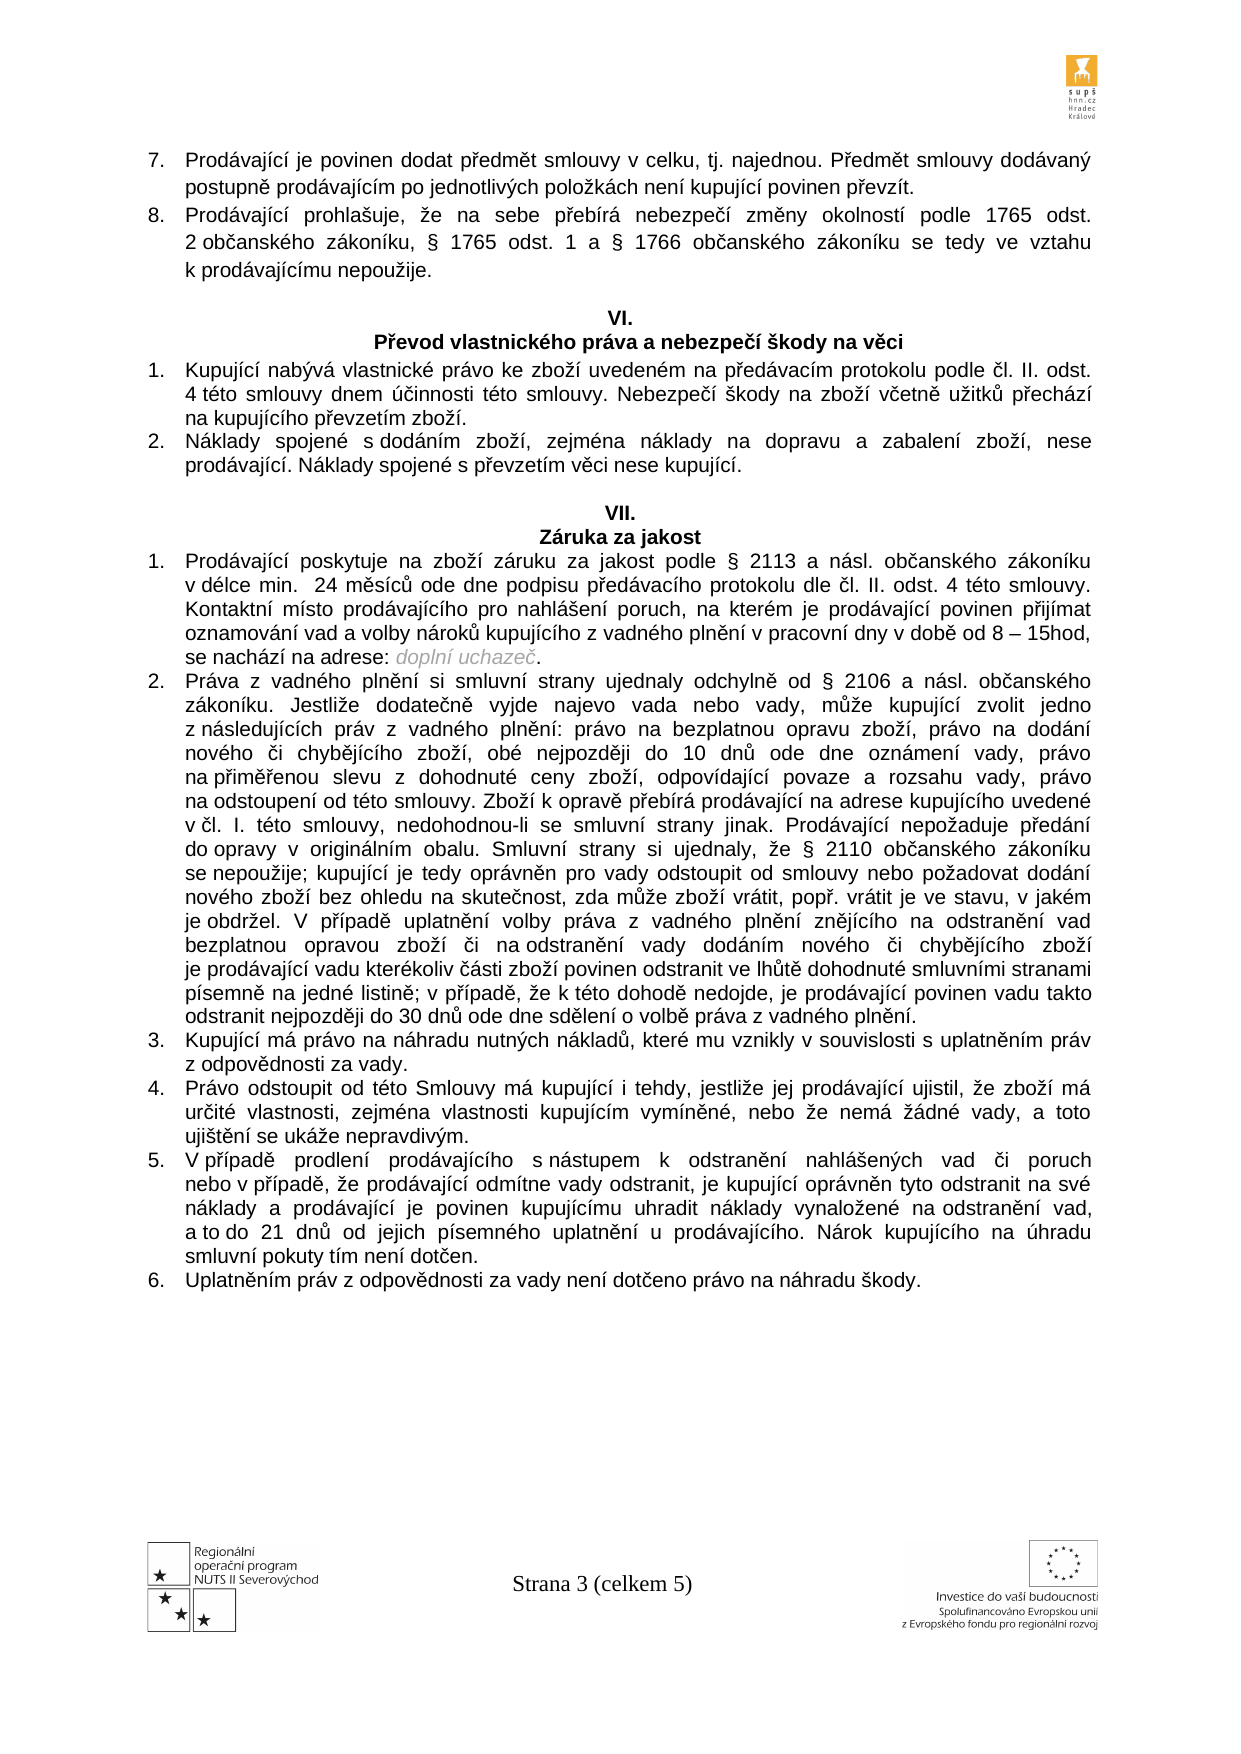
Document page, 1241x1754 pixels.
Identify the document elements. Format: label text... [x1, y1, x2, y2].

list Kupující má právo na náhradu nutných nákladů, které mu vznikly v souvislosti s uplatněním práv z odpovědnosti za vady. [148, 1028, 1093, 1076]
list Prodávající poskytuje na zboží záruku za jakost podle § 2113 a násl. občanského zákoníku v délce min. 24 měsíců ode dne podpisu předávacího protokolu dle čl. II. odst. 4 této smlouvy. Kontaktní místo prodávajícího pro nahlášení poruch, na kterém je prodávající povinen přijímat oznamování vad a volby nároků kupujícího z vadného plnění v pracovní dny v době od 8 – 15hod, se nachází na adrese: doplní uchazeč. [148, 549, 1093, 669]
text Záruka za jakost [148, 525, 1093, 549]
list Kupující nabývá vlastnické právo ke zboží uvedeném na předávacím protokolu podle čl. II. odst. 4 této smlouvy dnem účinnosti této smlouvy. Nebezpečí škody na zboží včetně užitků přechází na kupujícího převzetím zboží. [148, 357, 1093, 429]
list Právo odstoupit od této Smlouvy má kupující i tehdy, jestliže jej prodávající ujistil, že zboží má určité vlastnosti, zejména vlastnosti kupujícím vymíněné, nebo že nemá žádné vady, a toto ujištění se ukáže nepravdivým. [148, 1076, 1093, 1148]
list V případě prodlení prodávajícího s nástupem k odstranění nahlášených vad či poruch nebo v případě, že prodávající odmítne vady odstranit, je kupující oprávněn tyto odstranit na své náklady a prodávající je povinen kupujícímu uhradit náklady vynaložené na odstranění vad, a to do 21 dnů od jejich písemného uplatnění u prodávajícího. Nárok kupujícího na úhradu smluvní pokuty tím není dotčen. [148, 1148, 1093, 1268]
picture [147, 1542, 318, 1632]
text VI. [148, 306, 1093, 330]
list Uplatněním práv z odpovědnosti za vady není dotčeno právo na náhradu škody. [148, 1268, 1093, 1292]
picture [902, 1540, 1098, 1630]
list Práva z vadného plnění si smluvní strany ujednaly odchylně od § 2106 a násl. občanského zákoníku. Jestliže dodatečně vyjde najevo vada nebo vady, může kupující zvolit jedno z následujících práv z vadného plnění: právo na bezplatnou opravu zboží, právo na dodání nového či chybějícího zboží, obé nejpozději do 10 dnů ode dne oznámení vady, právo na přiměřenou slevu z dohodnuté ceny zboží, odpovídající povaze a rozsahu vady, právo na odstoupení od této smlouvy. Zboží k opravě přebírá prodávající na adrese kupujícího uvedené v čl. I. této smlouvy, nedohodnou-li se smluvní strany jinak. Prodávající nepožaduje předání do opravy v originálním obalu. Smluvní strany si ujednaly, že § 2110 občanského zákoníku se nepoužije; kupující je tedy oprávněn pro vady odstoupit od smlouvy nebo požadovat dodání nového zboží bez ohledu na skutečnost, zda může zboží vrátit, popř. vrátit je ve stavu, v jakém je obdržel. V případě uplatnění volby práva z vadného plnění znějícího na odstranění vad bezplatnou opravou zboží či na odstranění vady dodáním nového či chybějícího zboží je prodávající vadu kterékoliv části zboží povinen odstranit ve lhůtě dohodnuté smluvními stranami písemně na jedné listině; v případě, že k této dohodě nedojde, je prodávající povinen vadu takto odstranit nejpozději do 30 dnů ode dne sdělení o volbě práva z vadného plnění. [148, 669, 1093, 1028]
list Náklady spojené s dodáním zboží, zejména náklady na dopravu a zabalení zboží, nese prodávající. Náklady spojené s převzetím věci nese kupující. [148, 429, 1093, 477]
list Převod vlastnického práva a nebezpečí škody na věci [185, 330, 1093, 354]
picture [1066, 55, 1098, 119]
list Prodávající prohlašuje, že na sebe přebírá nebezpečí změny okolností podle 1765 odst. 2 občanského zákoníku, § 1765 odst. 1 a § 1766 občanského zákoníku se tedy ve vztahu k prodávajícímu nepoužije. [148, 203, 1093, 282]
list Prodávající je povinen dodat předmět smlouvy v celku, tj. najednou. Předmět smlouvy dodávaný postupně prodávajícím po jednotlivých položkách není kupující povinen převzít. [148, 148, 1093, 199]
text VII. [148, 501, 1093, 525]
